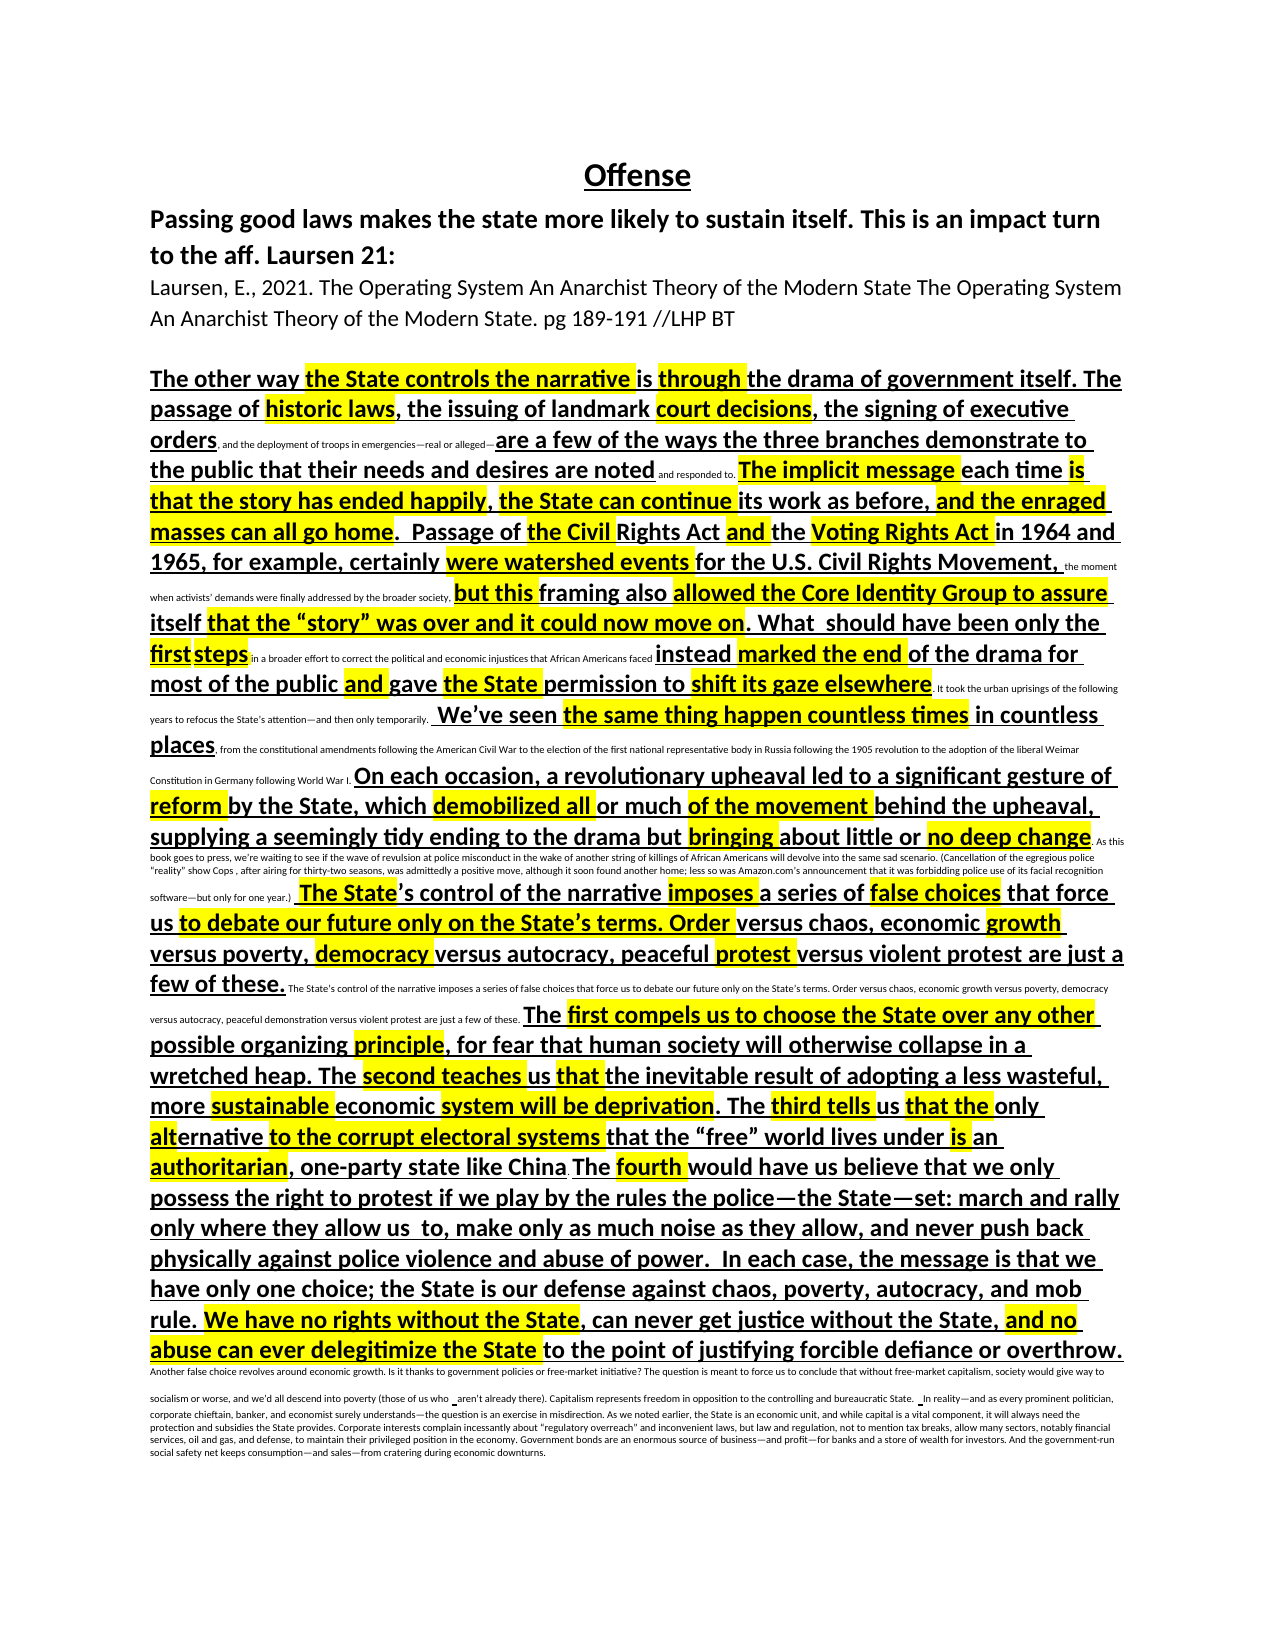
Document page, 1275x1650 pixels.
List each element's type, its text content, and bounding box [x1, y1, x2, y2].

text The other way the State controls the narrative is through the drama of government itself. The passage of historic laws, the issuing of landmark court decisions, the signing of executive orders, and the deployment of troops in emergencies—real or alleged—are a few of the ways the three branches demonstrate to the public that their needs and desires are noted and responded to. The implicit message each time is that the story has ended happily, the State can continue its work as before, and the enraged masses can all go home. Passage of the Civil Rights Act and the Voting Rights Act in 1964 and 1965, for example, certainly were watershed events for the U.S. Civil Rights Movement, the moment when activists’ demands were finally addressed by the broader society, but this framing also allowed the Core Identity Group to assure itself that the “story” was over and it could now move on. What should have been only the first steps in a broader effort to correct the political and economic injustices that African Americans faced instead marked the end of the drama for most of the public and gave the State permission to shift its gaze elsewhere. It took the urban uprisings of the following years to refocus the State’s attention—and then only temporarily. We’ve seen the same thing happen countless times in countless places, from the constitutional amendments following the American Civil War to the election of the first national representative body in Russia following the 1905 revolution to the adoption of the liberal Weimar Constitution in Germany following World War I. On each occasion, a revolutionary upheaval led to a significant gesture of reform by the State, which demobilized all or much of the movement behind the upheaval, supplying a seemingly tidy ending to the drama but bringing about little or no deep change. As this book goes to press, we’re waiting to see if the wave of revulsion at police misconduct in the wake of another string of killings of African Americans will devolve into the same sad scenario. (Cancellation of the egregious police “reality” show Cops , after airing for thirty-two seasons, was admittedly a positive move, although it soon found another home; less so was Amazon.com’s announcement that it was forbidding police use of its facial recognition software—but only for one year.) The State’s control of the narrative imposes a series of false choices that force us to debate our future only on the State’s terms. Order versus chaos, economic growth versus poverty, democracy versus autocracy, peaceful protest versus violent protest are just a few of these. The State’s control of the narrative imposes a series of false choices that force us to debate our future only on the State’s terms. Order versus chaos, economic growth versus poverty, democracy versus autocracy, peaceful demonstration versus violent protest are just a few of these. The first compels us to choose the State over any other possible organizing principle, for fear that human society will otherwise collapse in a wretched heap. The second teaches us that the inevitable result of adopting a less wasteful, more sustainable economic system will be deprivation. The third tells us that the only alternative to the corrupt electoral systems that the “free” world lives under is an authoritarian, one-party state like China. The fourth would have us believe that we only possess the right to protest if we play by the rules the police—the State—set: march and rally only where they allow us to, make only as much noise as they allow, and never push back physically against police violence and abuse of power. In each case, the message is that we have only one choice; the State is our defense against chaos, poverty, autocracy, and mob rule. We have no rights without the State, can never get justice without the State, and no abuse can ever delegitimize the State to the point of justifying forcible defiance or overthrow. Another false choice revolves around economic growth. Is it thanks to government policies or free-market initiative? The question is meant to force us to conclude that without free-market capitalism, society would give way to socialism or worse, and we’d all descend into poverty (those of us who aren’t already there). Capitalism represents freedom in opposition to the controlling and bureaucratic State. In reality—and as every prominent politician, corporate chieftain, banker, and economist surely understands—the question is an exercise in misdirection. As we noted earlier, the State is an economic unit, and while capital is a vital component, it will always need the protection and subsidies the State provides. Corporate interests complain incessantly about “regulatory overreach” and inconvenient laws, but law and regulation, not to mention tax breaks, allow many sectors, notably financial services, oil and gas, and defense, to maintain their privileged position in the economy. Government bonds are an enormous source of business—and profit—for banks and a store of wealth for investors. And the government-run social safety net keeps consumption—and sales—from cratering during economic downturns. [150, 363, 1125, 1459]
text Laursen, E., 2021. The Operating System An Anarchist Theory of the Modern State The Operating System An Anarchist Theory of the Modern State. pg 189-191 //LHP BT [150, 273, 1125, 332]
subtitle Offense [150, 154, 1125, 195]
subtitle Passing good laws makes the state more likely to sustain itself. This is an impact turn to the aff. Laursen 21: [150, 202, 1125, 271]
